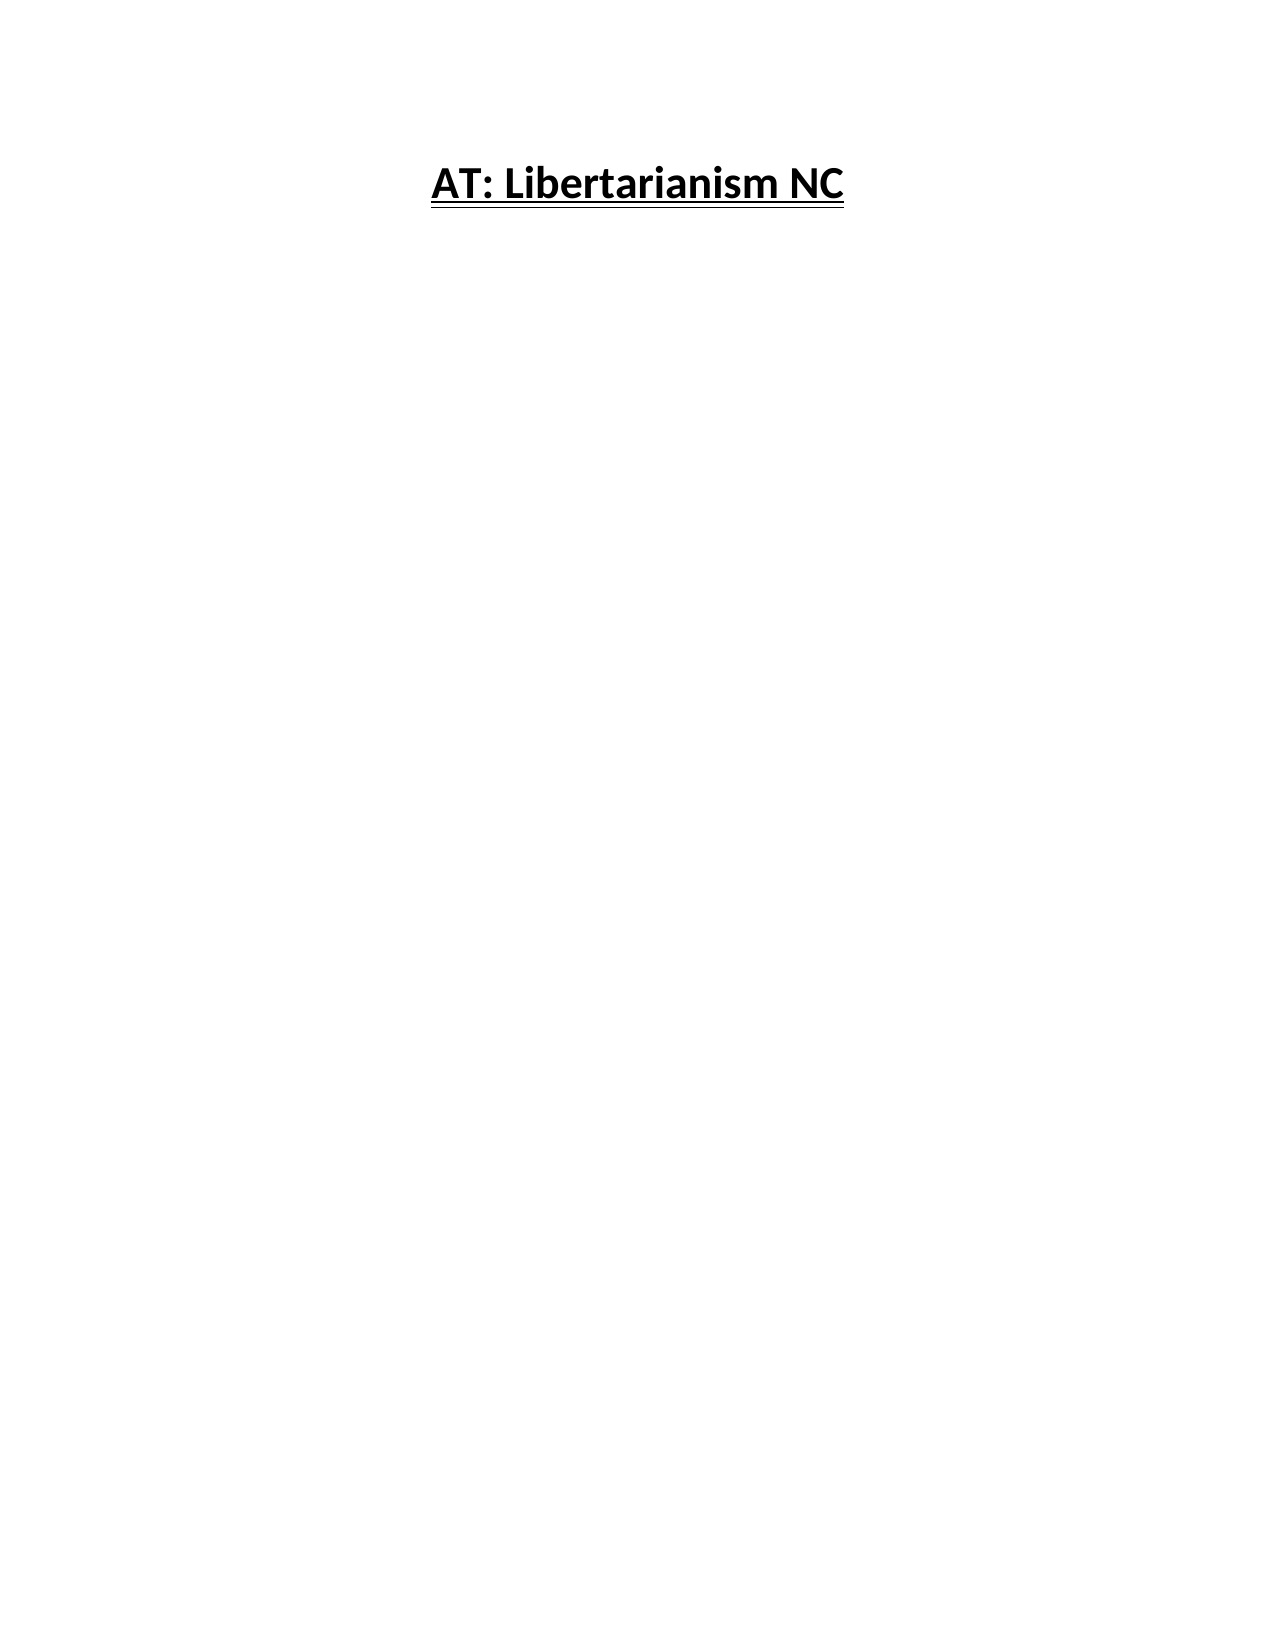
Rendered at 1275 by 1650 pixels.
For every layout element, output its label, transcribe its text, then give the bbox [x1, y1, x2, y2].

subtitle AT: Libertarianism NC [150, 154, 1125, 210]
